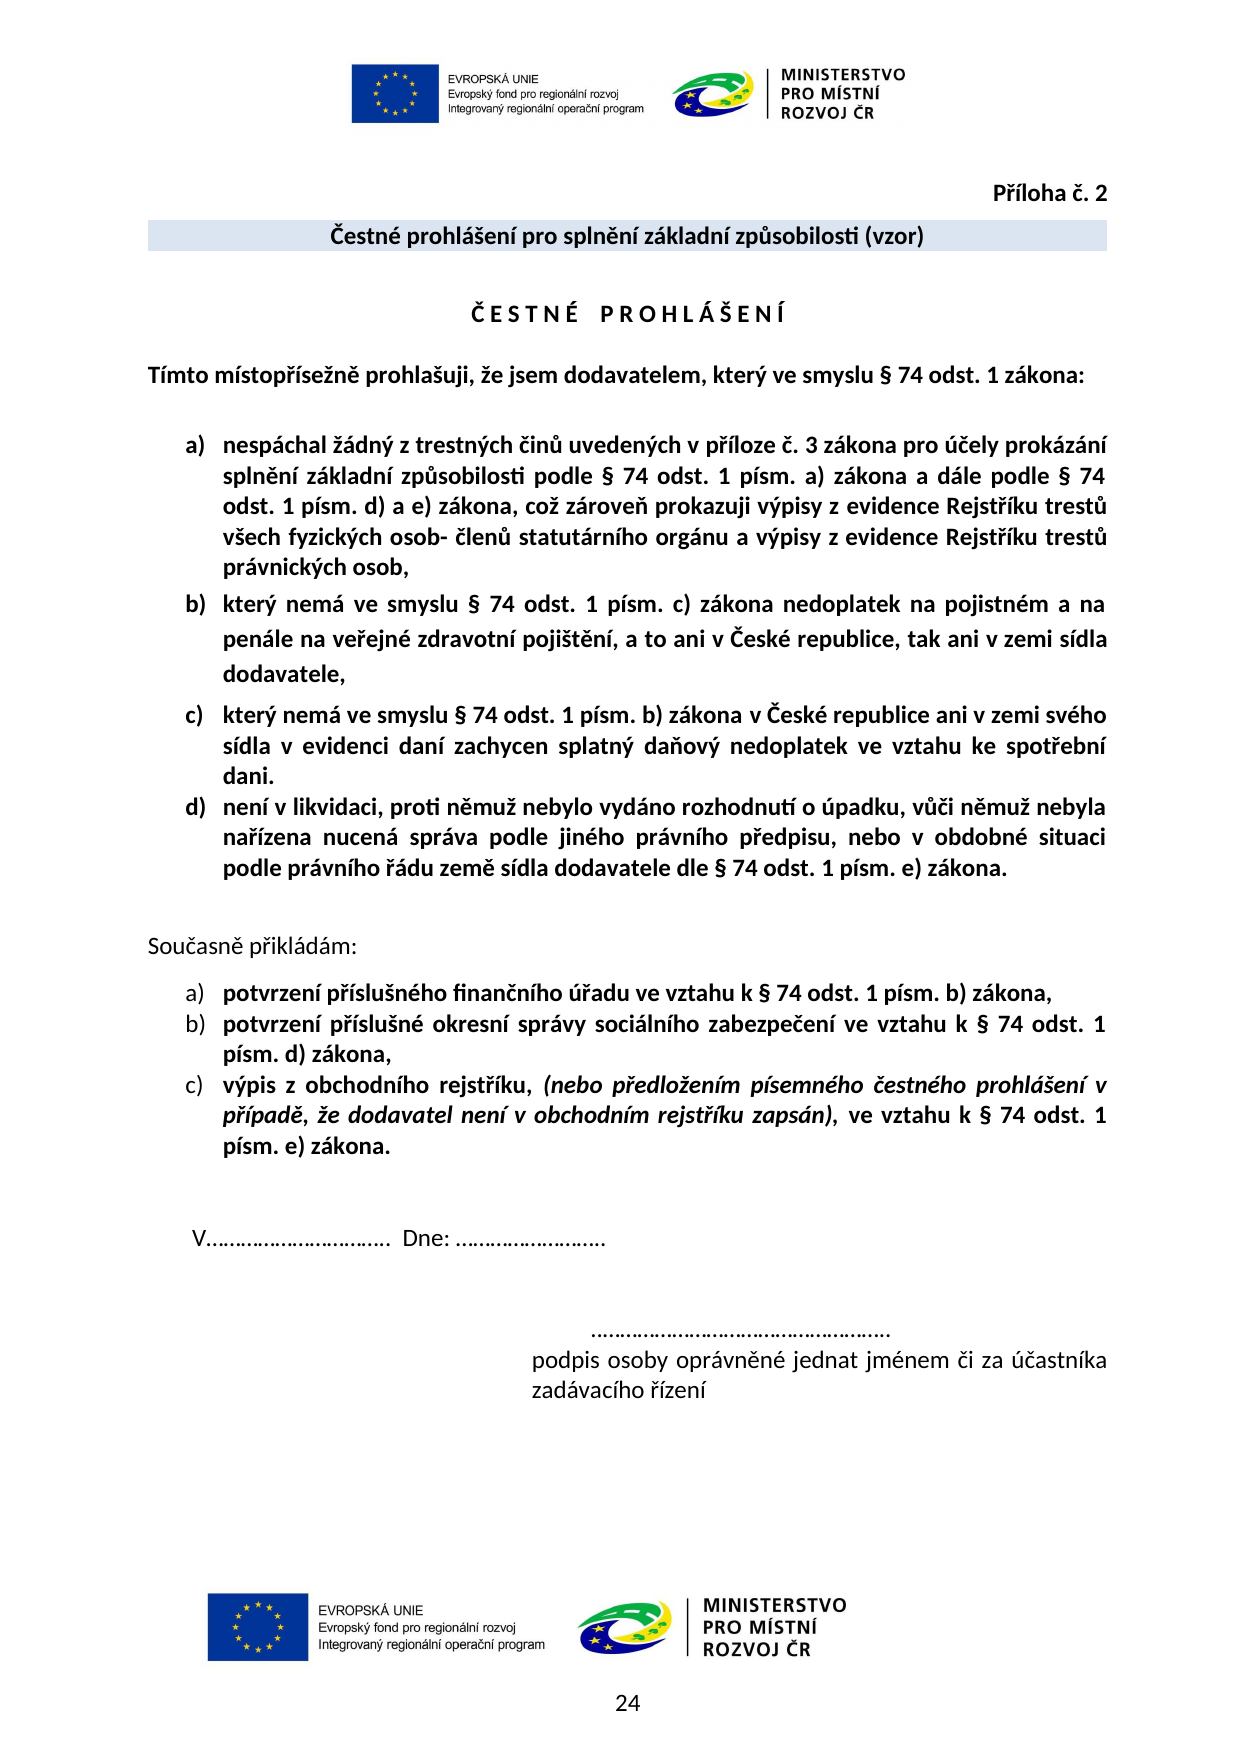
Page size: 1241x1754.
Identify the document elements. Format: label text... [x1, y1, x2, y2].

list potvrzení příslušné okresní správy sociálního zabezpečení ve vztahu k § 74 odst. 1 písm. d) zákona, [185, 1008, 1107, 1069]
text podpis osoby oprávněné jednat jménem či za účastníka zadávacího řízení [532, 1344, 1108, 1405]
list který nemá ve smyslu § 74 odst. 1 písm. c) zákona nedoplatek na pojistném a na penále na veřejné zdravotní pojištění, a to ani v České republice, tak ani v zemi sídla dodavatele, [185, 588, 1107, 689]
list nespáchal žádný z trestných činů uvedených v příloze č. 3 zákona pro účely prokázání splnění základní způsobilosti podle § 74 odst. 1 písm. a) zákona a dále podle § 74 odst. 1 písm. d) a e) zákona, což zároveň prokazuji výpisy z evidence Rejstříku trestů všech fyzických osob- členů statutárního orgánu a výpisy z evidence Rejstříku trestů právnických osob, [185, 429, 1107, 582]
text V………………………….. Dne: …………………….. [192, 1222, 1107, 1252]
list potvrzení příslušného finančního úřadu ve vztahu k § 74 odst. 1 písm. b) zákona, [185, 977, 1107, 1008]
text Čestné prohlášení pro splnění základní způsobilosti (vzor) [148, 220, 1107, 251]
list který nemá ve smyslu § 74 odst. 1 písm. b) zákona v České republice ani v zemi svého sídla v evidenci daní zachycen splatný daňový nedoplatek ve vztahu ke spotřební dani. [185, 699, 1107, 791]
text Současně přikládám: [148, 930, 1107, 961]
list Č e s t n é p r o h l á š e n í [148, 298, 1107, 329]
list výpis z obchodního rejstříku, (nebo předložením písemného čestného prohlášení v případě, že dodavatel není v obchodním rejstříku zapsán), ve vztahu k § 74 odst. 1 písm. e) zákona. [185, 1069, 1107, 1161]
text Tímto místopřísežně prohlašuji, že jsem dodavatelem, který ve smyslu § 74 odst. 1 zákona: [148, 359, 1108, 390]
list není v likvidaci, proti němuž nebylo vydáno rozhodnutí o úpadku, vůči němuž nebyla nařízena nucená správa podle jiného právního předpisu, nebo v obdobné situaci podle právního řádu země sídla dodavatele dle § 74 odst. 1 písm. e) zákona. [185, 791, 1107, 882]
text ..………………………………………….. [532, 1313, 1108, 1344]
text Příloha č. 2 [148, 177, 1107, 208]
